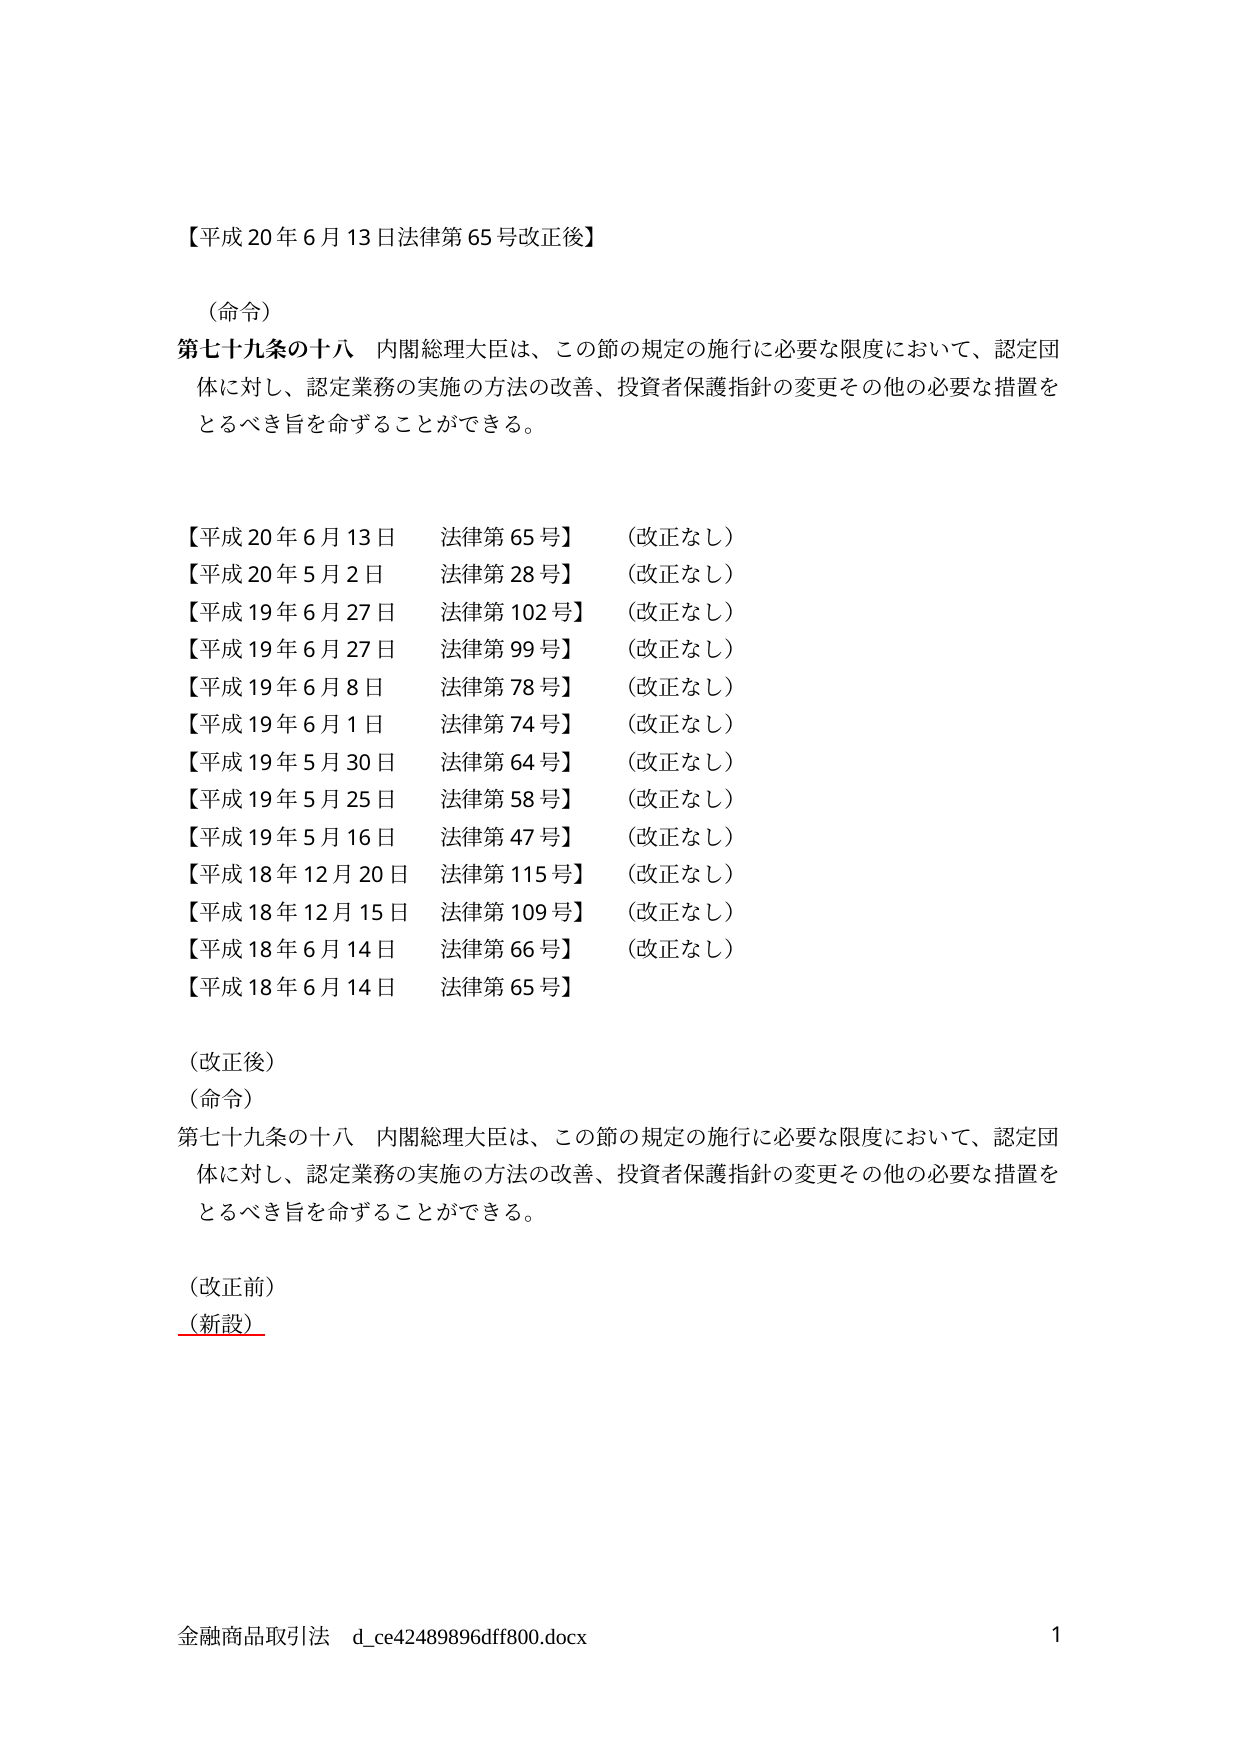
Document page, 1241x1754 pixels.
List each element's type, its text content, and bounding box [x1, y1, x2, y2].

text 【平成20年5月2日 法律第28号】 （改正なし） [177, 554, 1063, 592]
text 【平成19年6月8日 法律第78号】 （改正なし） [177, 667, 1063, 704]
text 【平成19年6月27日 法律第102号】 （改正なし） [177, 592, 1063, 629]
text （命令） [177, 1079, 1063, 1117]
text 【平成19年6月27日 法律第99号】 （改正なし） [177, 629, 1063, 667]
text 【平成18年12月20日 法律第115号】 （改正なし） [177, 854, 1063, 892]
text 【平成20年6月13日 法律第65号】 （改正なし） [177, 517, 1063, 554]
text 第七十九条の十八 内閣総理大臣は、この節の規定の施行に必要な限度において、認定団体に対し、認定業務の実施の方法の改善、投資者保護指針の変更その他の必要な措置をとるべき旨を命ずることができる。 [177, 329, 1063, 442]
text 第七十九条の十八 内閣総理大臣は、この節の規定の施行に必要な限度において、認定団体に対し、認定業務の実施の方法の改善、投資者保護指針の変更その他の必要な措置をとるべき旨を命ずることができる。 [177, 1117, 1063, 1229]
text （改正後） [177, 1042, 1063, 1079]
text （改正前） [177, 1267, 1063, 1304]
text 【平成19年5月25日 法律第58号】 （改正なし） [177, 779, 1063, 817]
text 【平成18年6月14日 法律第65号】 [177, 967, 1063, 1004]
text 【平成20年6月13日法律第65号改正後】 [177, 217, 1063, 254]
text 【平成18年6月14日 法律第66号】 （改正なし） [177, 929, 1063, 967]
text （命令） [196, 292, 1063, 329]
text （新設） [177, 1304, 1063, 1342]
text 【平成19年5月30日 法律第64号】 （改正なし） [177, 742, 1063, 779]
text 【平成19年5月16日 法律第47号】 （改正なし） [177, 817, 1063, 854]
text 【平成19年6月1日 法律第74号】 （改正なし） [177, 704, 1063, 742]
text 【平成18年12月15日 法律第109号】 （改正なし） [177, 892, 1063, 929]
